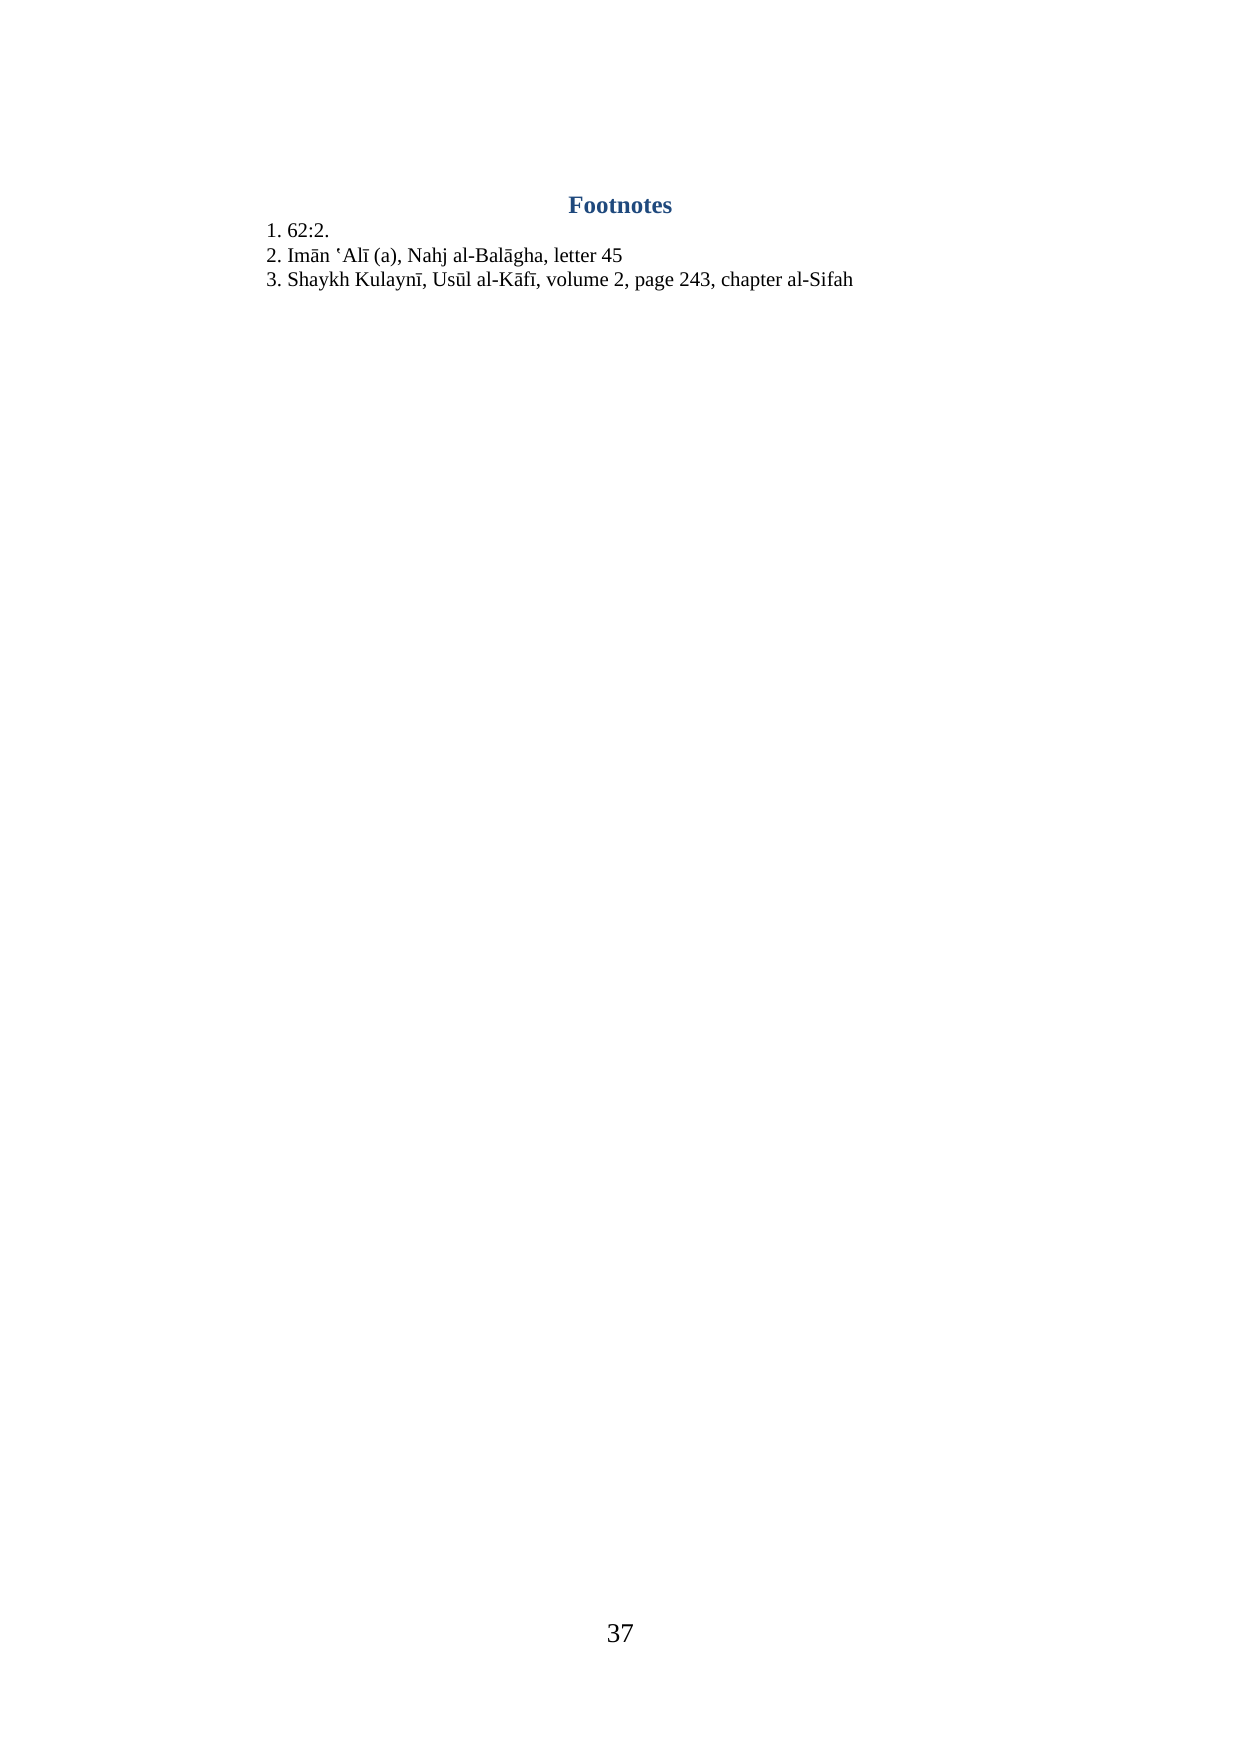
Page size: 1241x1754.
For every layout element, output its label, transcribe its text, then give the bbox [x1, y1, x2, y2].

text 2. Imān ‛Alī (a), Nahj al-Balāgha, letter 45 [236, 242, 1004, 267]
text 3. Shaykh Kulaynī, Usūl al-Kāfī, volume 2, page 243, chapter al-Sifah [236, 267, 1004, 291]
subtitle Footnotes [236, 190, 1004, 218]
text 1. 62:2. [236, 218, 1004, 242]
